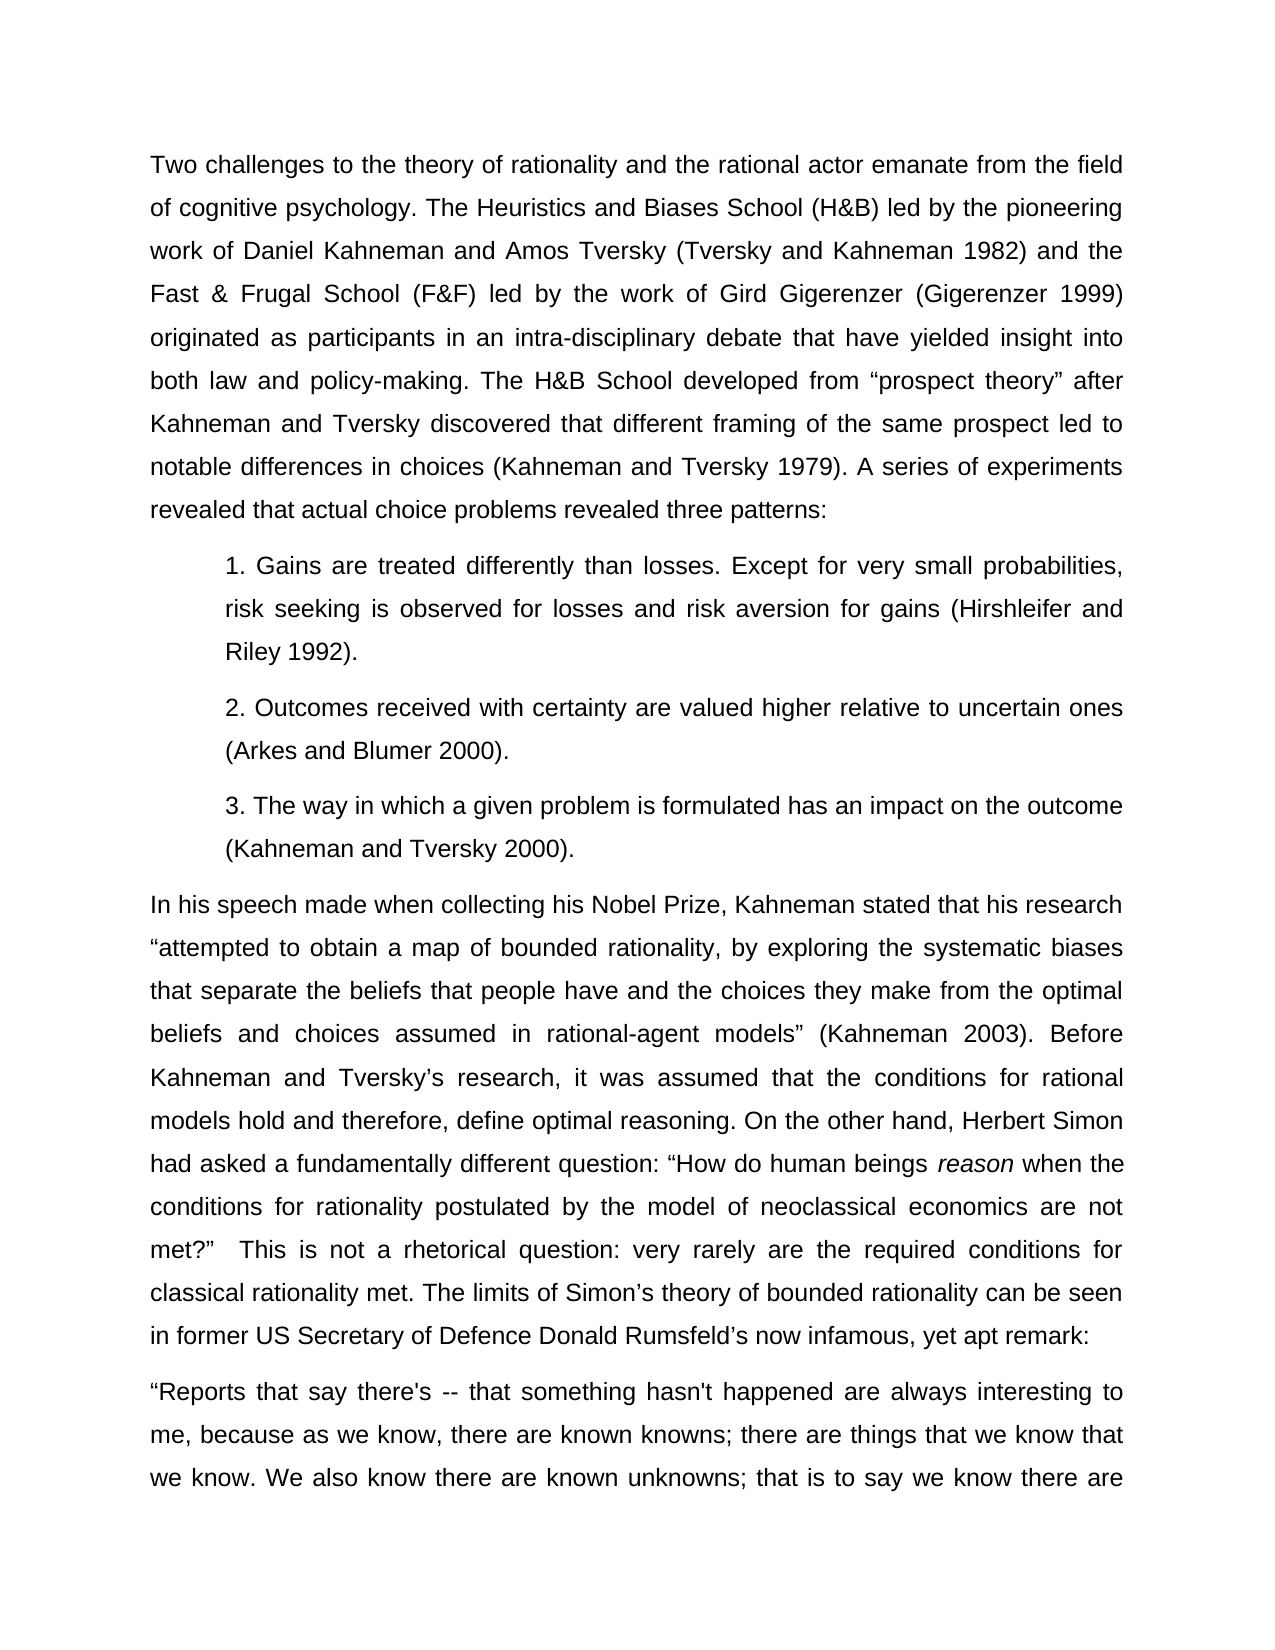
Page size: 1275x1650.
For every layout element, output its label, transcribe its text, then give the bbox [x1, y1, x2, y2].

text 2. Outcomes received with certainty are valued higher relative to uncertain ones (Arkes and Blumer 2000). [225, 692, 1125, 764]
text In his speech made when collecting his Nobel Prize, Kahneman stated that his research “attempted to obtain a map of bounded rationality, by exploring the systematic biases that separate the beliefs that people have and the choices they make from the optimal beliefs and choices assumed in rational-agent models” (Kahneman 2003). Before Kahneman and Tversky’s research, it was assumed that the conditions for rational models hold and therefore, define optimal reasoning. On the other hand, Herbert Simon had asked a fundamentally different question: “How do human beings reason when the conditions for rationality postulated by the model of neoclassical economics are not met?” This is not a rhetorical question: very rarely are the required conditions for classical rationality met. The limits of Simon’s theory of bounded rationality can be seen in former US Secretary of Defence Donald Rumsfeld’s now infamous, yet apt remark: [150, 890, 1125, 1350]
text Two challenges to the theory of rationality and the rational actor emanate from the field of cognitive psychology. The Heuristics and Biases School (H&B) led by the pioneering work of Daniel Kahneman and Amos Tversky (Tversky and Kahneman 1982) and the Fast & Frugal School (F&F) led by the work of Gird Gigerenzer (Gigerenzer 1999) originated as participants in an intra-disciplinary debate that have yielded insight into both law and policy-making. The H&B School developed from “prospect theory” after Kahneman and Tversky discovered that different framing of the same prospect led to notable differences in choices (Kahneman and Tversky 1979). A series of experiments revealed that actual choice problems revealed three patterns: [150, 150, 1125, 524]
text 3. The way in which a given problem is formulated has an impact on the outcome (Kahneman and Tversky 2000). [225, 791, 1125, 863]
text 1. Gains are treated differently than losses. Except for very small probabilities, risk seeking is observed for losses and risk aversion for gains (Hirshleifer and Riley 1992). [225, 551, 1125, 666]
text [150, 1377, 1125, 1492]
